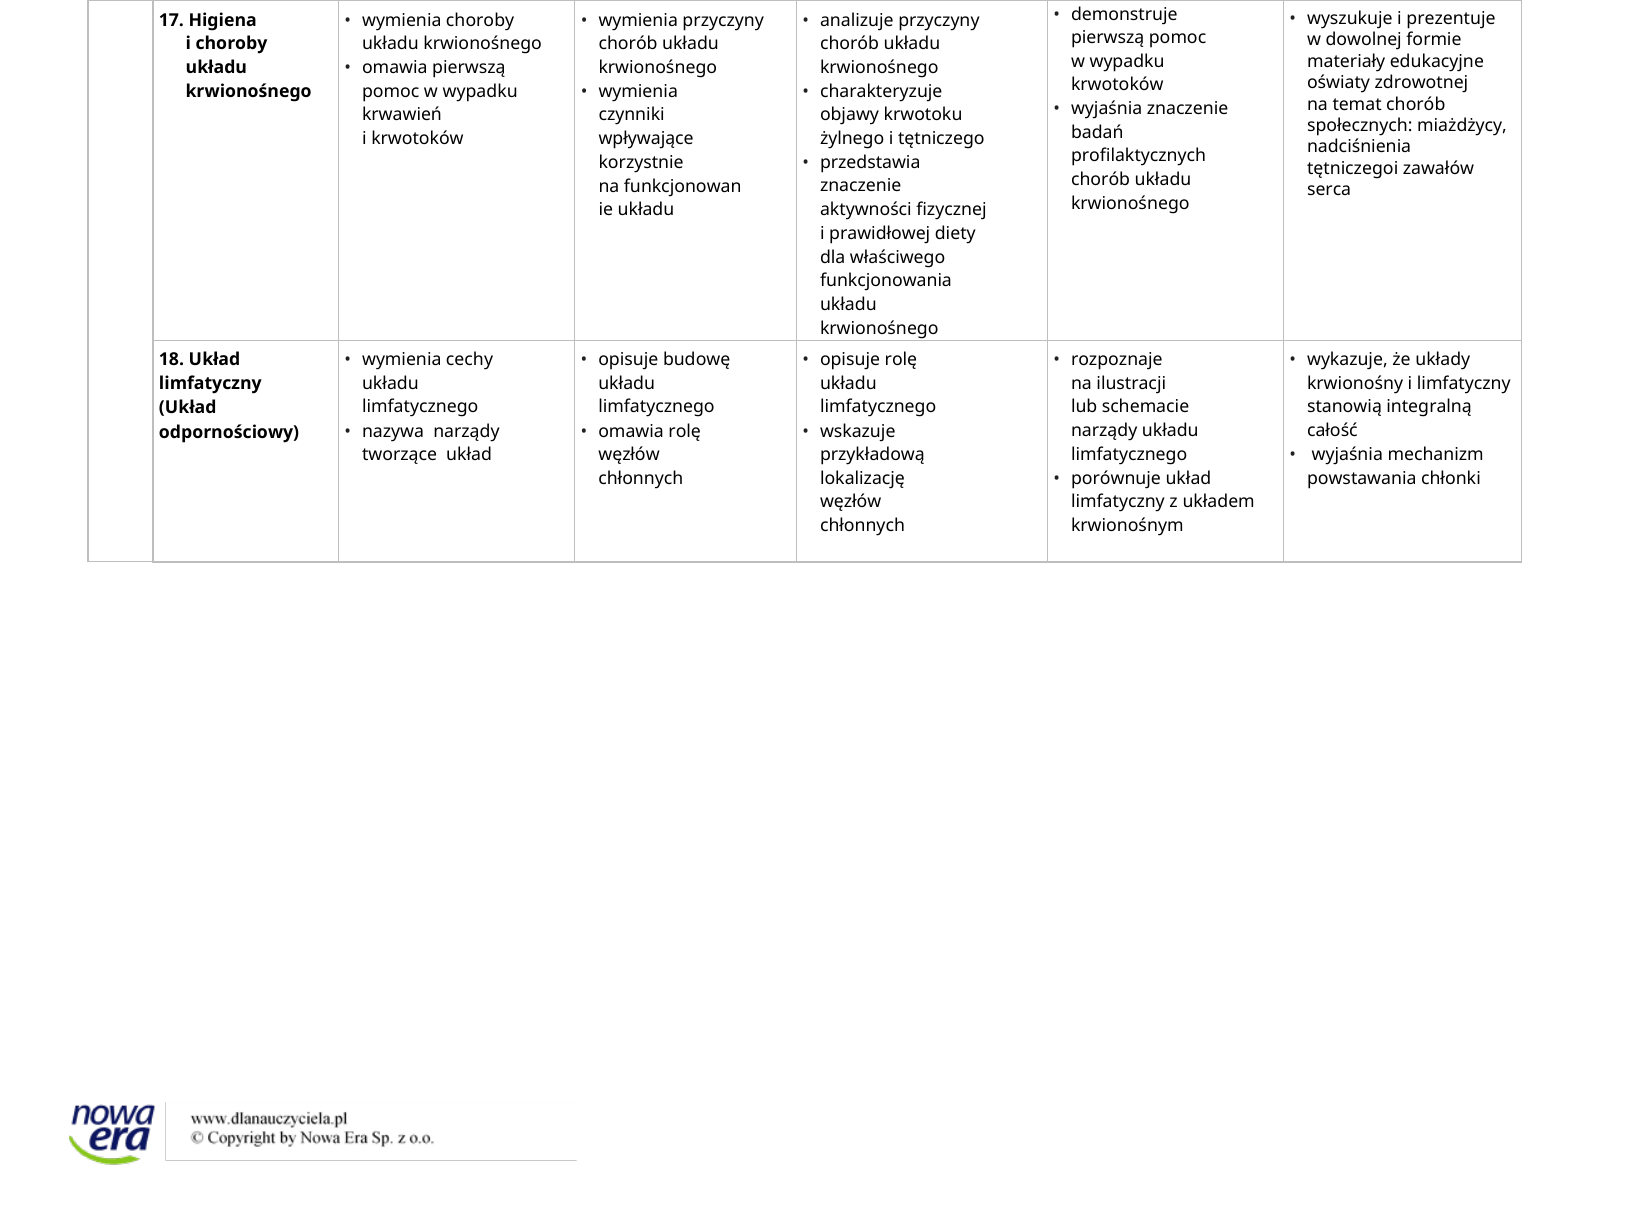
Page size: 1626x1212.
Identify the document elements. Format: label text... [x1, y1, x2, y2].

table_cell wykazuje, że układy krwionośny i limfatyczny stanowią integralną całość wyjaśnia mechanizm powstawania chłonki [1284, 341, 1521, 561]
table_cell rozpoznaje na ilustracji lub schemacie narządy układu limfatycznego porównuje układ limfatyczny z układem krwionośnym [1048, 341, 1283, 561]
picture [68, 1102, 578, 1166]
table_cell opisuje rolę układu limfatycznego wskazuje przykładową lokalizację węzłów chłonnych [797, 341, 1047, 561]
table_cell wymienia choroby układu krwionośnego omawia pierwszą pomoc w wypadku krwawień i krwotoków [339, 1, 574, 339]
table_cell wymienia przyczyny chorób układu krwionośnego wymienia czynniki wpływające korzystnie na funkcjonowanie układu [575, 1, 796, 339]
table_cell wyszukuje i prezentuje w dowolnej formie materiały edukacyjne oświaty zdrowotnej na temat chorób społecznych: miażdżycy, nadciśnienia tętniczegoi zawałów serca [1284, 1, 1521, 339]
table_cell wymienia cechy układu limfatycznego nazywa narządy tworzące układ [339, 341, 574, 561]
table_cell opisuje budowę układu limfatycznego omawia rolę węzłów chłonnych [575, 341, 796, 561]
table_cell 18. Układ limfatyczny (Układ odpornościowy) [154, 341, 338, 561]
table_cell analizuje przyczyny chorób układu krwionośnego charakteryzuje objawy krwotoku żylnego i tętniczego przedstawia znaczenie aktywności fizycznej i prawidłowej diety dla właściwego funkcjonowania układu krwionośnego [797, 1, 1047, 339]
table_cell 17. Higiena i choroby układu krwionośnego [154, 1, 338, 339]
table_cell demonstruje pierwszą pomoc w wypadku krwotoków wyjaśnia znaczenie badań profilaktycznych chorób układu krwionośnego [1048, 1, 1283, 339]
